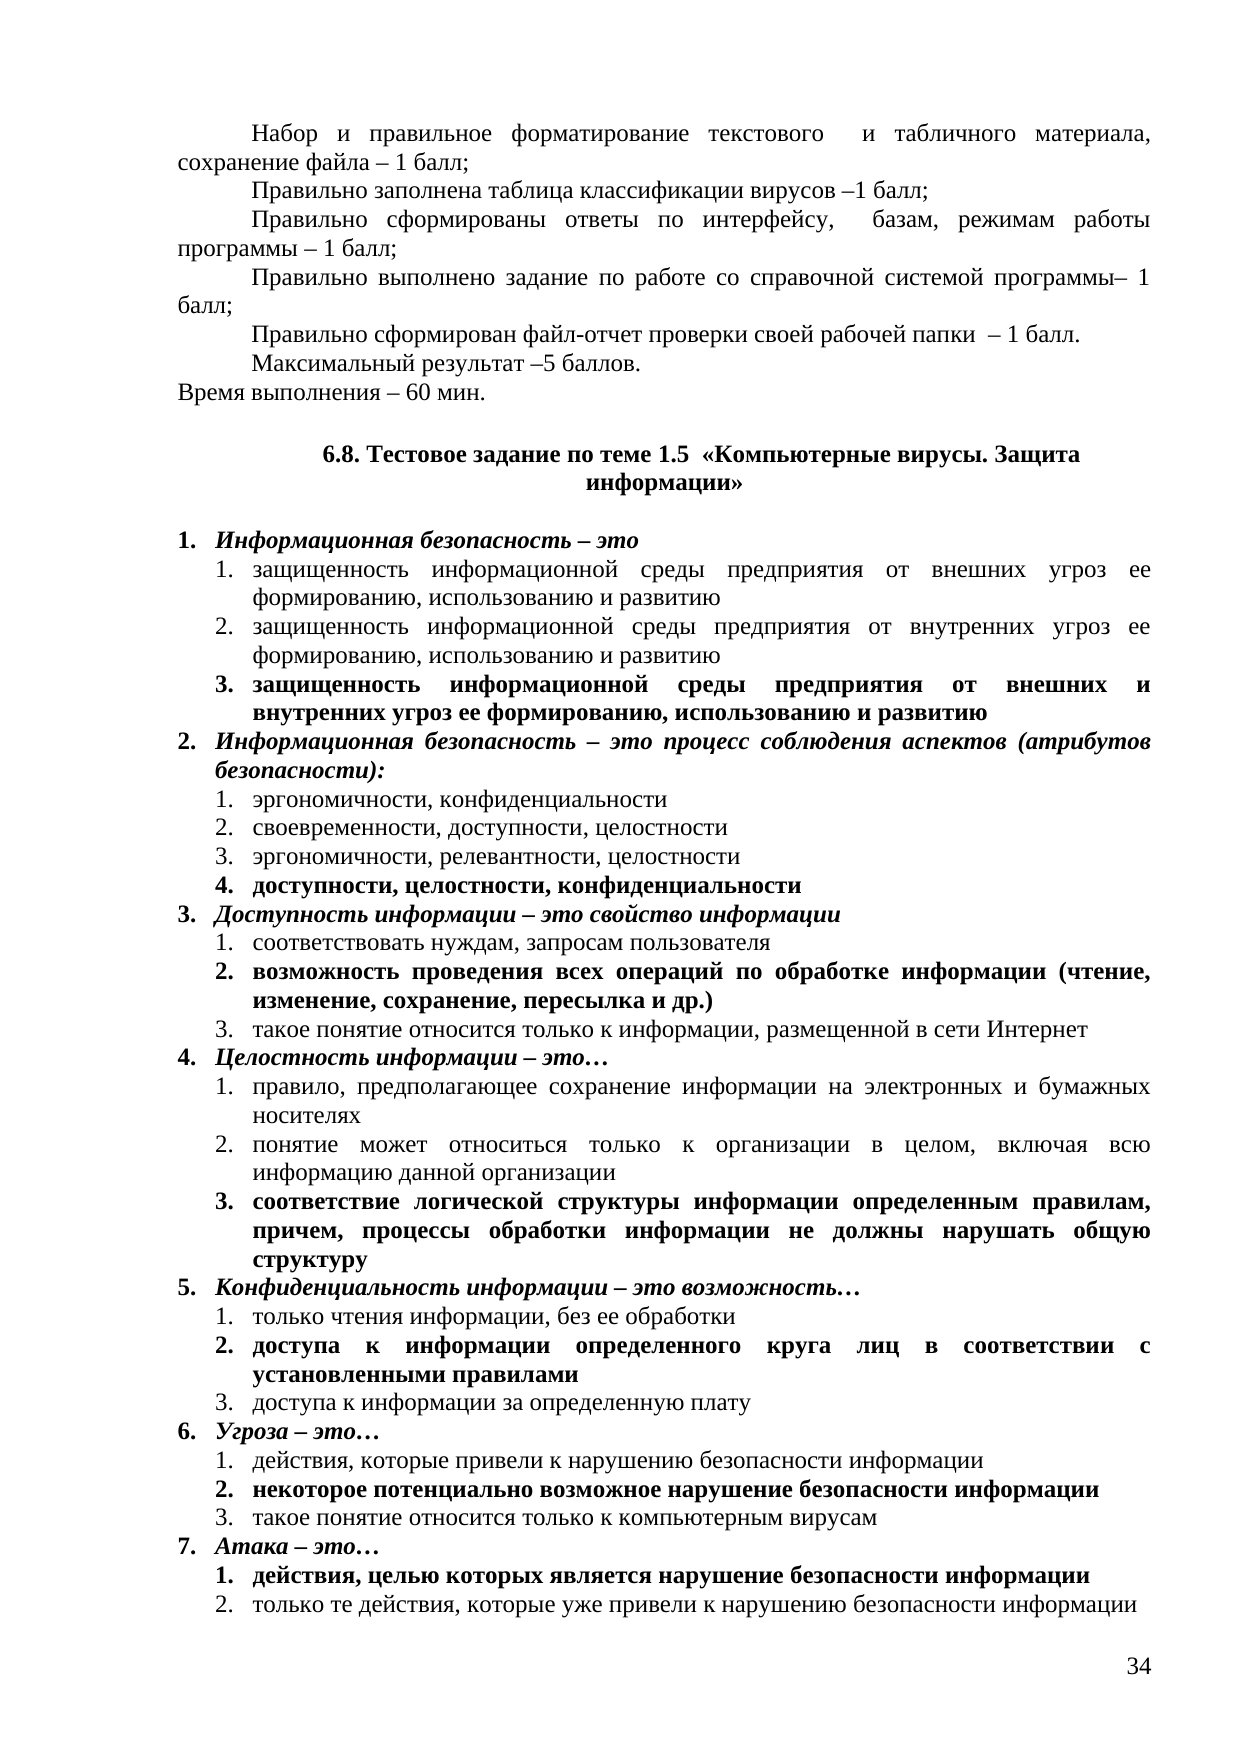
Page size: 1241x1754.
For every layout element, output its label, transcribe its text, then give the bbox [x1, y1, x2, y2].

list доступа к информации за определенную плату [215, 1387, 1152, 1416]
list Целостность информации – это… [177, 1042, 1152, 1071]
list только чтения информации, без ее обработки [215, 1301, 1152, 1330]
list такое понятие относится только к информации, размещенной в сети Интернет [215, 1014, 1152, 1042]
list действия, которые привели к нарушению безопасности информации [215, 1445, 1152, 1474]
list Информационная безопасность – это процесс соблюдения аспектов (атрибутов безопасности): [177, 726, 1152, 784]
text Правильно сформирован файл-отчет проверки своей рабочей папки – 1 балл. [177, 319, 1152, 348]
text Максимальный результат –5 баллов. [177, 348, 1152, 377]
list защищенность информационной среды предприятия от внутренних угроз ее формированию, использованию и развитию [215, 611, 1152, 669]
list доступности, целостности, конфиденциальности [215, 870, 1152, 899]
text Время выполнения – 60 мин. [177, 377, 1152, 406]
list Информационная безопасность – это [177, 525, 1152, 554]
list такое понятие относится только к компьютерным вирусам [215, 1502, 1152, 1531]
list своевременности, доступности, целостности [215, 812, 1152, 841]
list доступа к информации определенного круга лиц в соответствии с установленными правилами [215, 1330, 1152, 1387]
text 6.8. Тестовое задание по теме 1.5 «Компьютерные вирусы. Защита информации» [177, 439, 1152, 496]
list некоторое потенциально возможное нарушение безопасности информации [215, 1474, 1152, 1502]
text Правильно заполнена таблица классификации вирусов –1 балл; [177, 176, 1152, 204]
list понятие может относиться только к организации в целом, включая всю информацию данной организации [215, 1129, 1152, 1186]
list возможность проведения всех операций по обработке информации (чтение, изменение, сохранение, пересылка и др.) [215, 956, 1152, 1014]
list только те действия, которые уже привели к нарушению безопасности информации [215, 1589, 1152, 1617]
list Доступность информации – это свойство информации [177, 899, 1152, 927]
text Правильно сформированы ответы по интерфейсу, базам, режимам работы программы – 1 балл; [177, 204, 1152, 262]
list защищенность информационной среды предприятия от внешних и внутренних угроз ее формированию, использованию и развитию [215, 669, 1152, 726]
list Атака – это… [177, 1531, 1152, 1560]
text Набор и правильное форматирование текстового и табличного материала, сохранение файла – 1 балл; [177, 118, 1152, 176]
list защищенность информационной среды предприятия от внешних угроз ее формированию, использованию и развитию [215, 554, 1152, 611]
list Конфиденциальность информации – это возможность… [177, 1272, 1152, 1301]
list эргономичности, конфиденциальности [215, 784, 1152, 812]
list действия, целью которых является нарушение безопасности информации [215, 1560, 1152, 1589]
list правило, предполагающее сохранение информации на электронных и бумажных носителях [215, 1071, 1152, 1129]
list эргономичности, релевантности, целостности [215, 841, 1152, 870]
text Правильно выполнено задание по работе со справочной системой программы– 1 балл; [177, 262, 1152, 319]
list соответствовать нуждам, запросам пользователя [215, 927, 1152, 956]
list соответствие логической структуры информации определенным правилам, причем, процессы обработки информации не должны нарушать общую структуру [215, 1186, 1152, 1272]
list Угроза – это… [177, 1416, 1152, 1445]
